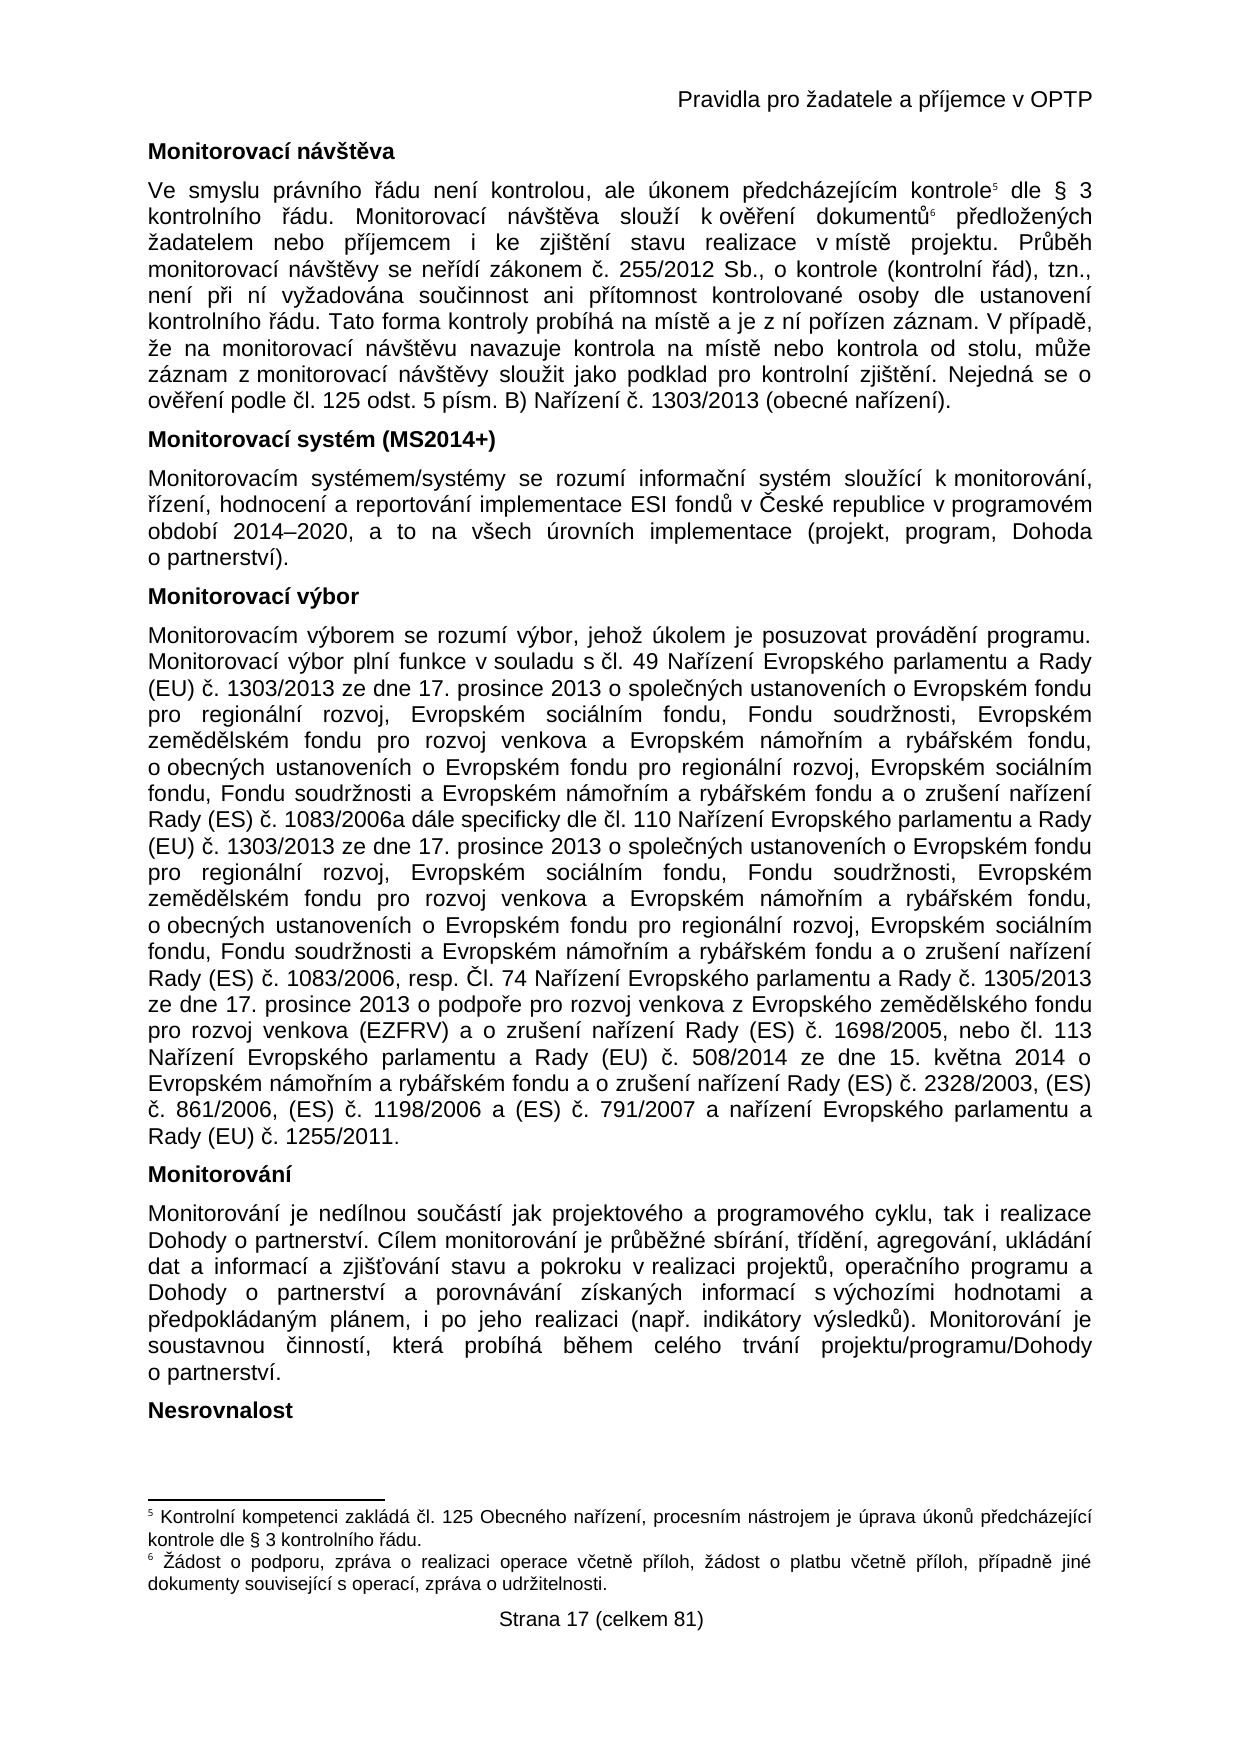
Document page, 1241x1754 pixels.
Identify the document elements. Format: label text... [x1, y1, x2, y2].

text Monitorování [148, 1161, 1092, 1188]
text Monitorovací návštěva [148, 138, 1092, 164]
text Monitorovacím systémem/systémy se rozumí informační systém sloužící k monitorování, řízení, hodnocení a reportování implementace ESI fondů v České republice v programovém období 2014–2020, a to na všech úrovních implementace (projekt, program, Dohoda o partnerství). [148, 465, 1092, 571]
text Nesrovnalost [148, 1397, 1092, 1424]
text Monitorovací výbor [148, 583, 1092, 609]
text Ve smyslu právního řádu není kontrolou, ale úkonem předcházejícím kontrole dle § 3 kontrolního řádu. Monitorovací návštěva slouží k ověření dokumentů předložených žadatelem nebo příjemcem i ke zjištění stavu realizace v místě projektu. Průběh monitorovací návštěvy se neřídí zákonem č. 255/2012 Sb., o kontrole (kontrolní řád), tzn., není při ní vyžadována součinnost ani přítomnost kontrolované osoby dle ustanovení kontrolního řádu. Tato forma kontroly probíhá na místě a je z ní pořízen záznam. V případě, že na monitorovací návštěvu navazuje kontrola na místě nebo kontrola od stolu, může záznam z monitorovací návštěvy sloužit jako podklad pro kontrolní zjištění. Nejedná se o ověření podle čl. 125 odst. 5 písm. B) Nařízení č. 1303/2013 (obecné nařízení). [148, 177, 1092, 414]
text Monitorovací systém (MS2014+) [148, 426, 1092, 453]
text Monitorovacím výborem se rozumí výbor, jehož úkolem je posuzovat provádění programu. Monitorovací výbor plní funkce v souladu s čl. 49 Nařízení Evropského parlamentu a Rady (EU) č. 1303/2013 ze dne 17. prosince 2013 o společných ustanoveních o Evropském fondu pro regionální rozvoj, Evropském sociálním fondu, Fondu soudržnosti, Evropském zemědělském fondu pro rozvoj venkova a Evropském námořním a rybářském fondu, o obecných ustanoveních o Evropském fondu pro regionální rozvoj, Evropském sociálním fondu, Fondu soudržnosti a Evropském námořním a rybářském fondu a o zrušení nařízení Rady (ES) č. 1083/2006a dále specificky dle čl. 110 Nařízení Evropského parlamentu a Rady (EU) č. 1303/2013 ze dne 17. prosince 2013 o společných ustanoveních o Evropském fondu pro regionální rozvoj, Evropském sociálním fondu, Fondu soudržnosti, Evropském zemědělském fondu pro rozvoj venkova a Evropském námořním a rybářském fondu, o obecných ustanoveních o Evropském fondu pro regionální rozvoj, Evropském sociálním fondu, Fondu soudržnosti a Evropském námořním a rybářském fondu a o zrušení nařízení Rady (ES) č. 1083/2006, resp. Čl. 74 Nařízení Evropského parlamentu a Rady č. 1305/2013 ze dne 17. prosince 2013 o podpoře pro rozvoj venkova z Evropského zemědělského fondu pro rozvoj venkova (EZFRV) a o zrušení nařízení Rady (ES) č. 1698/2005, nebo čl. 113 Nařízení Evropského parlamentu a Rady (EU) č. 508/2014 ze dne 15. května 2014 o Evropském námořním a rybářském fondu a o zrušení nařízení Rady (ES) č. 2328/2003, (ES) č. 861/2006, (ES) č. 1198/2006 a (ES) č. 791/2007 a nařízení Evropského parlamentu a Rady (EU) č. 1255/2011. [148, 622, 1092, 1149]
text Monitorování je nedílnou součástí jak projektového a programového cyklu, tak i realizace Dohody o partnerství. Cílem monitorování je průběžné sbírání, třídění, agregování, ukládání dat a informací a zjišťování stavu a pokroku v realizaci projektů, operačního programu a Dohody o partnerství a porovnávání získaných informací s výchozími hodnotami a předpokládaným plánem, i po jeho realizaci (např. indikátory výsledků). Monitorování je soustavnou činností, která probíhá během celého trvání projektu/programu/Dohody o partnerství. [148, 1200, 1092, 1385]
